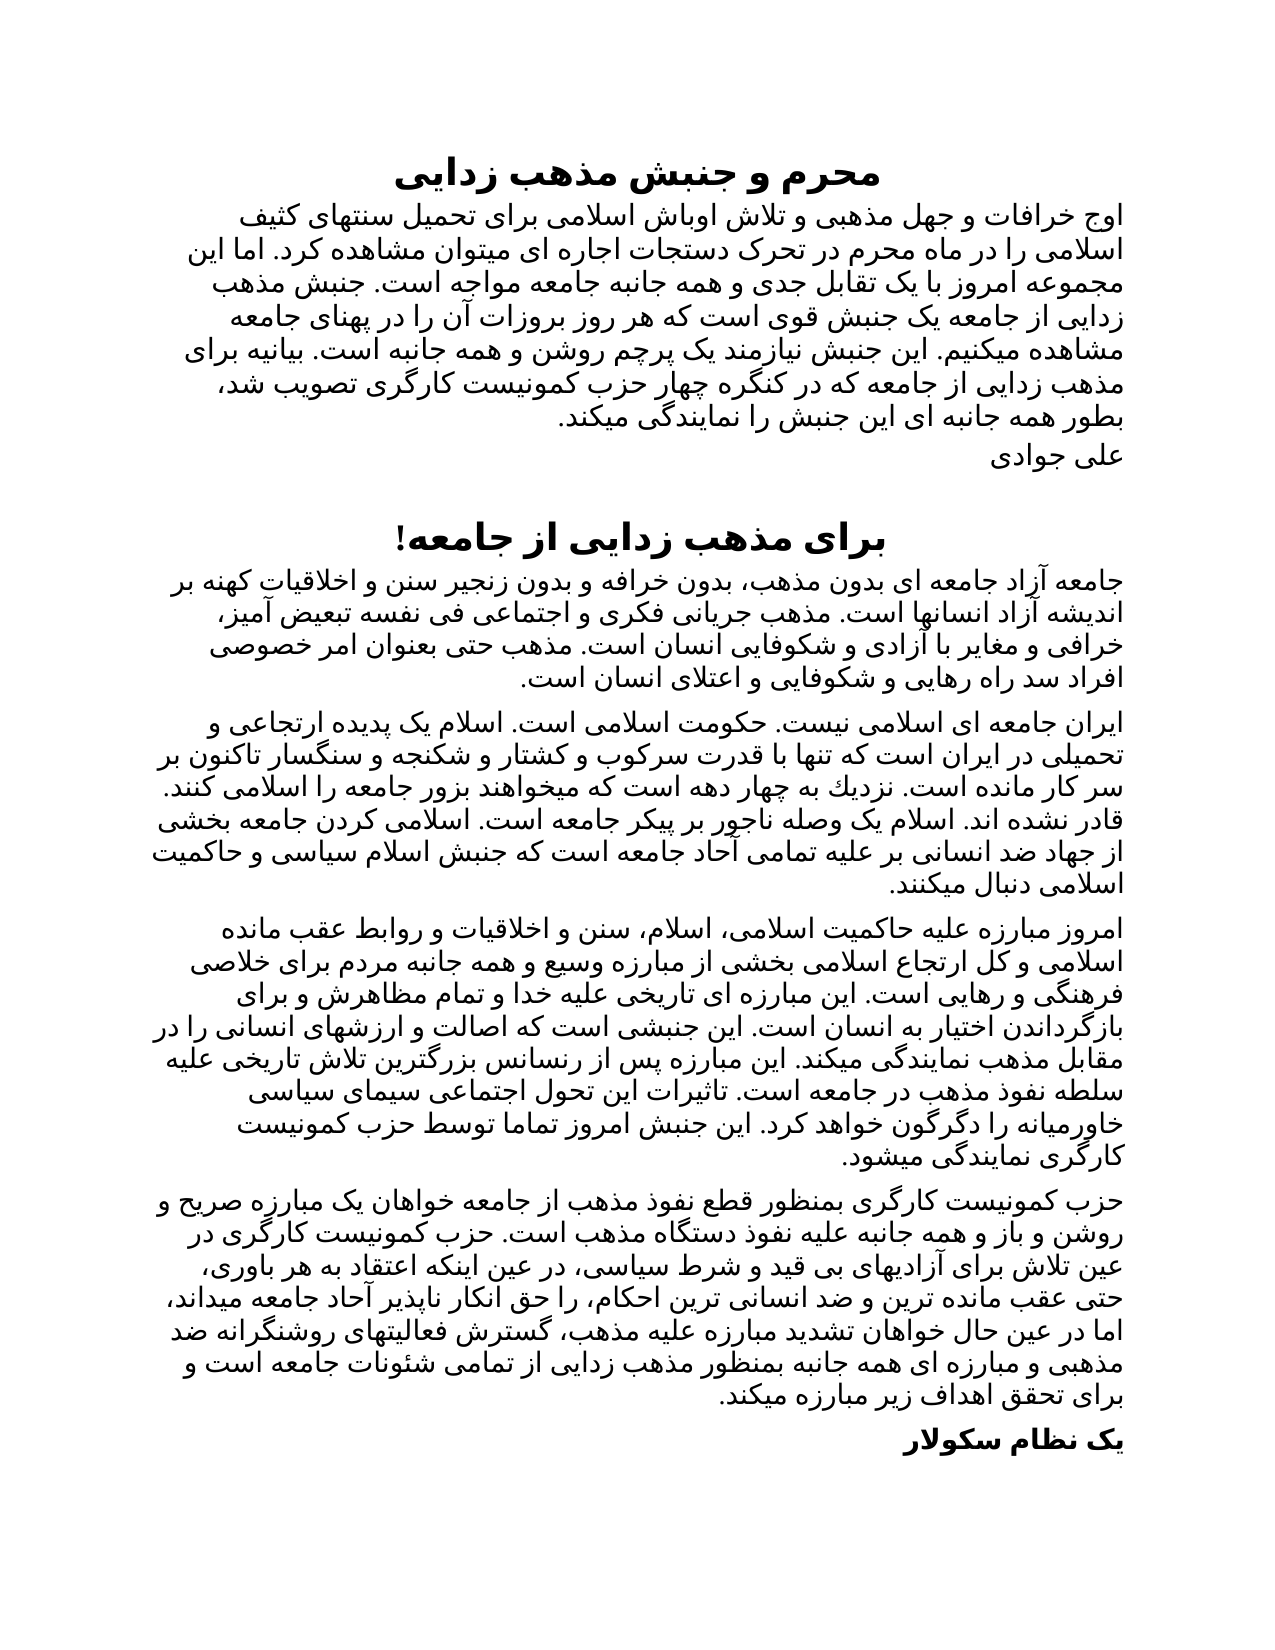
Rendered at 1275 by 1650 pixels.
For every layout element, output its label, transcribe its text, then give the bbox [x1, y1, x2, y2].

text ايران جامعه اى اسلامى نيست. حکومت اسلامى است. اسلام يک پديده ارتجاعى و تحميلى در ايران است که تنها با قدرت سرکوب و کشتار و شکنجه و سنگسار تاکنون بر سر کار مانده است. نزدیك به چهار دهه است که ميخواهند بزور جامعه را اسلامى کنند. قادر نشده اند. اسلام يک وصله ناجور بر پيکر جامعه است. اسلامى کردن جامعه بخشى از جهاد ضد انسانى بر عليه تمامى آحاد جامعه است که جنبش اسلام سياسى و حاکميت اسلامى دنبال ميکنند. [150, 706, 1125, 900]
text حزب کمونيست کارگرى بمنظور قطع نفوذ مذهب از جامعه خواهان يک مبارزه صريح و روشن و باز و همه جانبه عليه نفوذ دستگاه مذهب است. حزب کمونيست کارگرى در عين تلاش براى آزاديهاى بى قيد و شرط سياسى، در عين اينکه اعتقاد به هر باورى، حتى عقب مانده ترين و ضد انسانى ترين احکام، را حق انکار ناپذير آحاد جامعه ميداند، اما در عين حال خواهان تشديد مبارزه عليه مذهب، گسترش فعاليتهاى روشنگرانه ضد مذهبى و مبارزه اى همه جانبه بمنظور مذهب زدايى از تمامى شئونات جامعه است و براى تحقق اهداف زير مبارزه ميکند. [150, 1184, 1125, 1411]
text براى مذهب زدايى از جامعه! [150, 515, 1125, 558]
text علی جوادی [150, 438, 1125, 472]
text امروز مبارزه عليه حاکميت اسلامى، اسلام، سنن و اخلاقيات و روابط عقب مانده اسلامى و کل ارتجاع اسلامى بخشى از مبارزه وسيع و همه جانبه مردم براى خلاصى فرهنگى و رهايى است. اين مبارزه اى تاريخى عليه خدا و تمام مظاهرش و براى بازگرداندن اختيار به انسان است. اين جنبشى است که اصالت و ارزشهاى انسانى را در مقابل مذهب نمايندگى ميکند. اين مبارزه پس از رنسانس بزرگترين تلاش تاريخى عليه سلطه نفوذ مذهب در جامعه است. تاثيرات اين تحول اجتماعى سيماى سياسى خاورميانه را دگرگون خواهد کرد. اين جنبش امروز تماما توسط حزب کمونيست کارگرى نمايندگى ميشود. [150, 912, 1125, 1172]
text محرم و جنبش مذهب زدایی [150, 150, 1125, 193]
text يک نظام سکولار [150, 1423, 1125, 1456]
text جامعه آزاد جامعه اى بدون مذهب، بدون خرافه و بدون زنجير سنن و اخلاقيات کهنه بر انديشه آزاد انسانها است. مذهب جريانى فکرى و اجتماعى فى نفسه تبعيض آميز، خرافى و مغاير با آزادى و شکوفايى انسان است. مذهب حتى بعنوان امر خصوصى افراد سد راه رهايى و شکوفايى و اعتلاى انسان است. [150, 564, 1125, 693]
text اوج خرافات و جهل مذهبی و تلاش اوباش اسلامی برای تحمیل سنتهای کثیف اسلامی را در ماه محرم در تحرک دستجات اجاره ای میتوان مشاهده کرد. اما این مجموعه امروز با یک تقابل جدی و همه جانبه جامعه مواجه است. جنبش مذهب زدایی از جامعه یک جنبش قوی است که هر روز بروزات آن را در پهنای جامعه مشاهده میکنیم. این جنبش نیازمند یک پرچم روشن و همه جانبه است. بیانیه برای مذهب زدایی از جامعه که در کنگره چهار حزب کمونیست کارگری تصویب شد، بطور همه جانبه ای این جنبش را نمایندگی میکند. [150, 198, 1125, 433]
